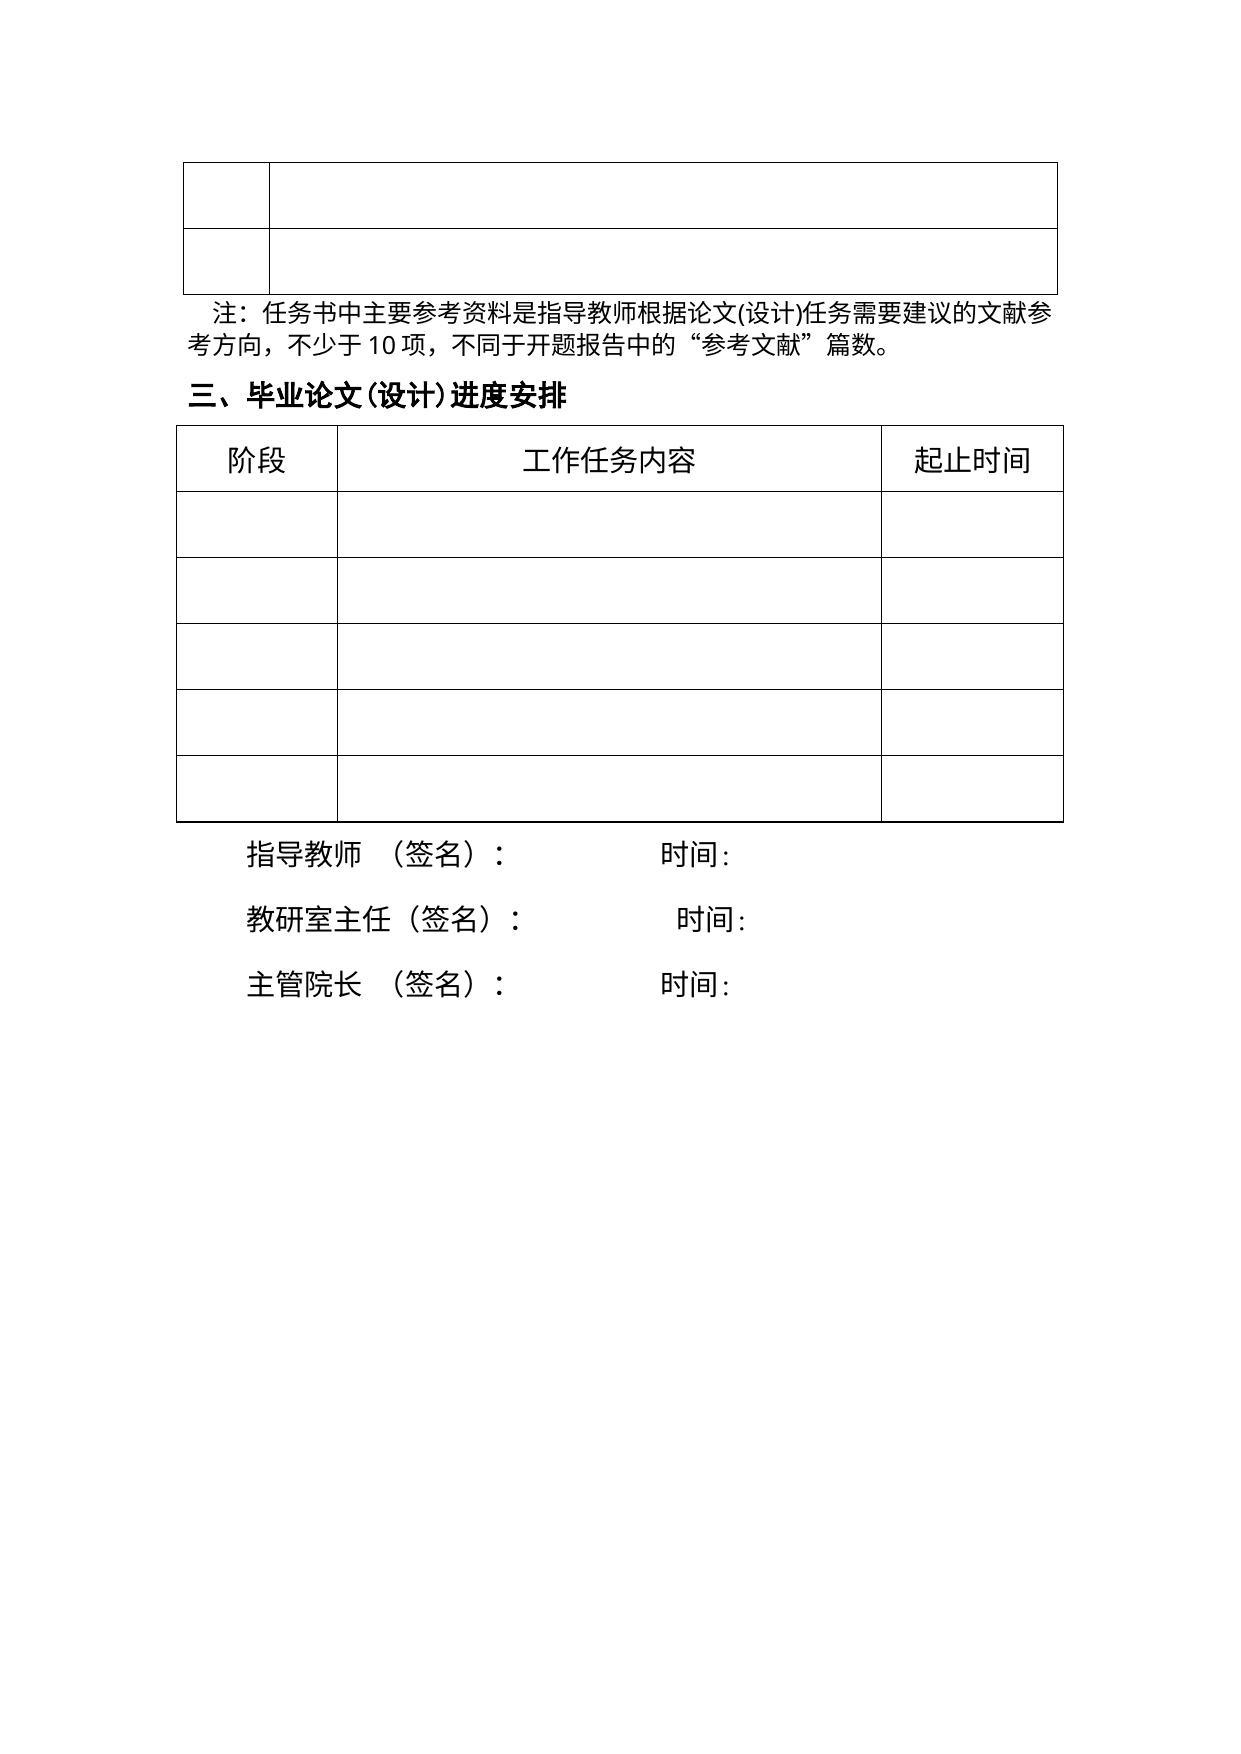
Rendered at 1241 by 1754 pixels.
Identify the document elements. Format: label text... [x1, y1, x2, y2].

table_cell [882, 624, 1063, 689]
table_cell [270, 163, 1057, 228]
table_cell [177, 558, 337, 623]
table_cell [882, 690, 1063, 755]
text 教研室主任（签名）： 时间： [187, 887, 1053, 952]
text 主管院长 （签名）： 时间： [187, 952, 1053, 1017]
table_cell [338, 690, 881, 755]
table_cell [338, 492, 881, 557]
table_cell [338, 756, 881, 821]
text 注：任务书中主要参考资料是指导教师根据论文(设计)任务需要建议的文献参考方向，不少于10项，不同于开题报告中的“参考文献”篇数。 [187, 295, 1053, 360]
table_cell [177, 690, 337, 755]
table_cell [882, 558, 1063, 623]
table_cell [184, 229, 269, 294]
table_cell [177, 492, 337, 557]
table_header 阶段 [177, 426, 337, 491]
text 指导教师 （签名）： 时间： [187, 823, 1053, 887]
table_cell [270, 229, 1057, 294]
table_header 工作任务内容 [338, 426, 881, 491]
text 三、毕业论文(设计)进度安排 [187, 360, 1053, 425]
table_header 起止时间 [882, 426, 1063, 491]
table_cell [184, 163, 269, 228]
table_cell [177, 624, 337, 689]
table_cell [338, 558, 881, 623]
table_cell [882, 492, 1063, 557]
table_cell [882, 756, 1063, 821]
table_cell [177, 756, 337, 821]
table_cell [338, 624, 881, 689]
